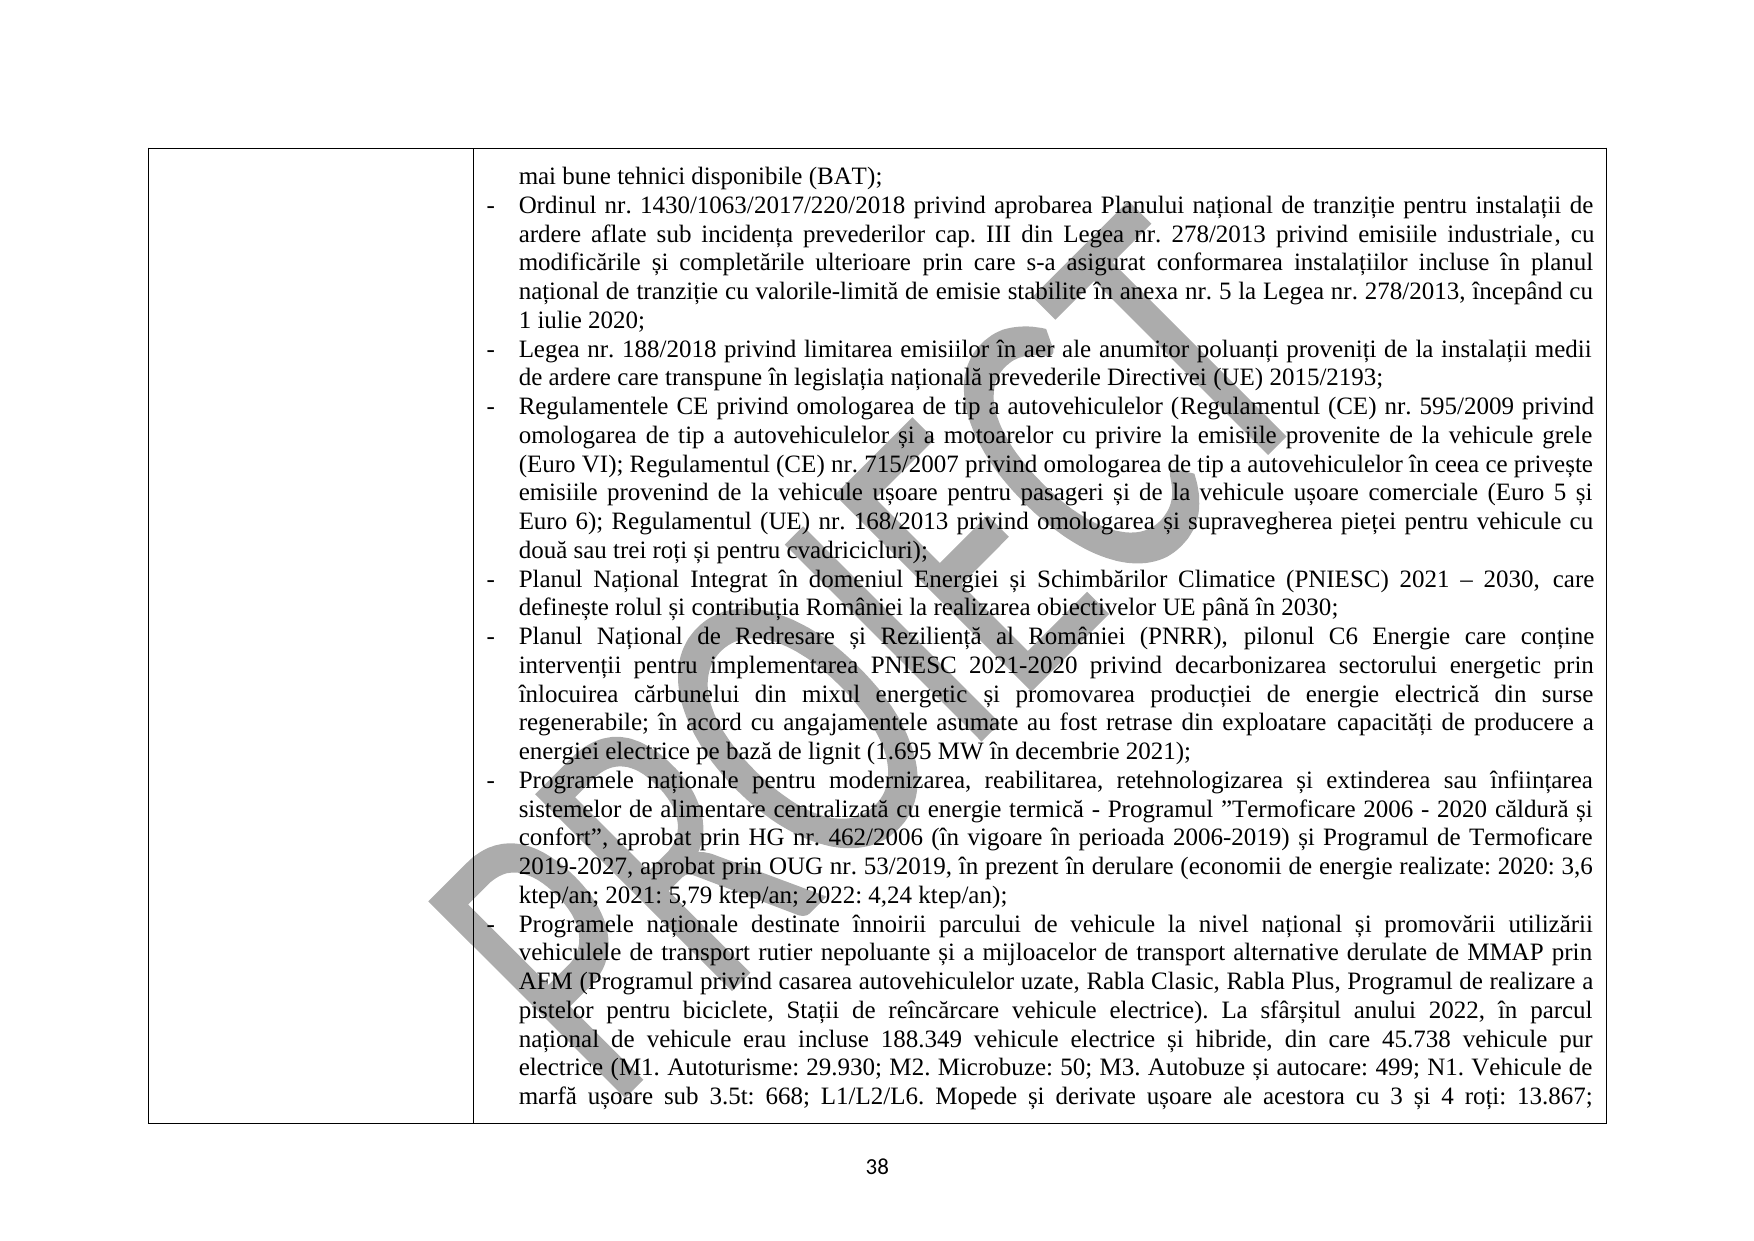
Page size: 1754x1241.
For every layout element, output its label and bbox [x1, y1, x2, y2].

table_header [474, 149, 1606, 1122]
table_header [149, 149, 473, 1122]
